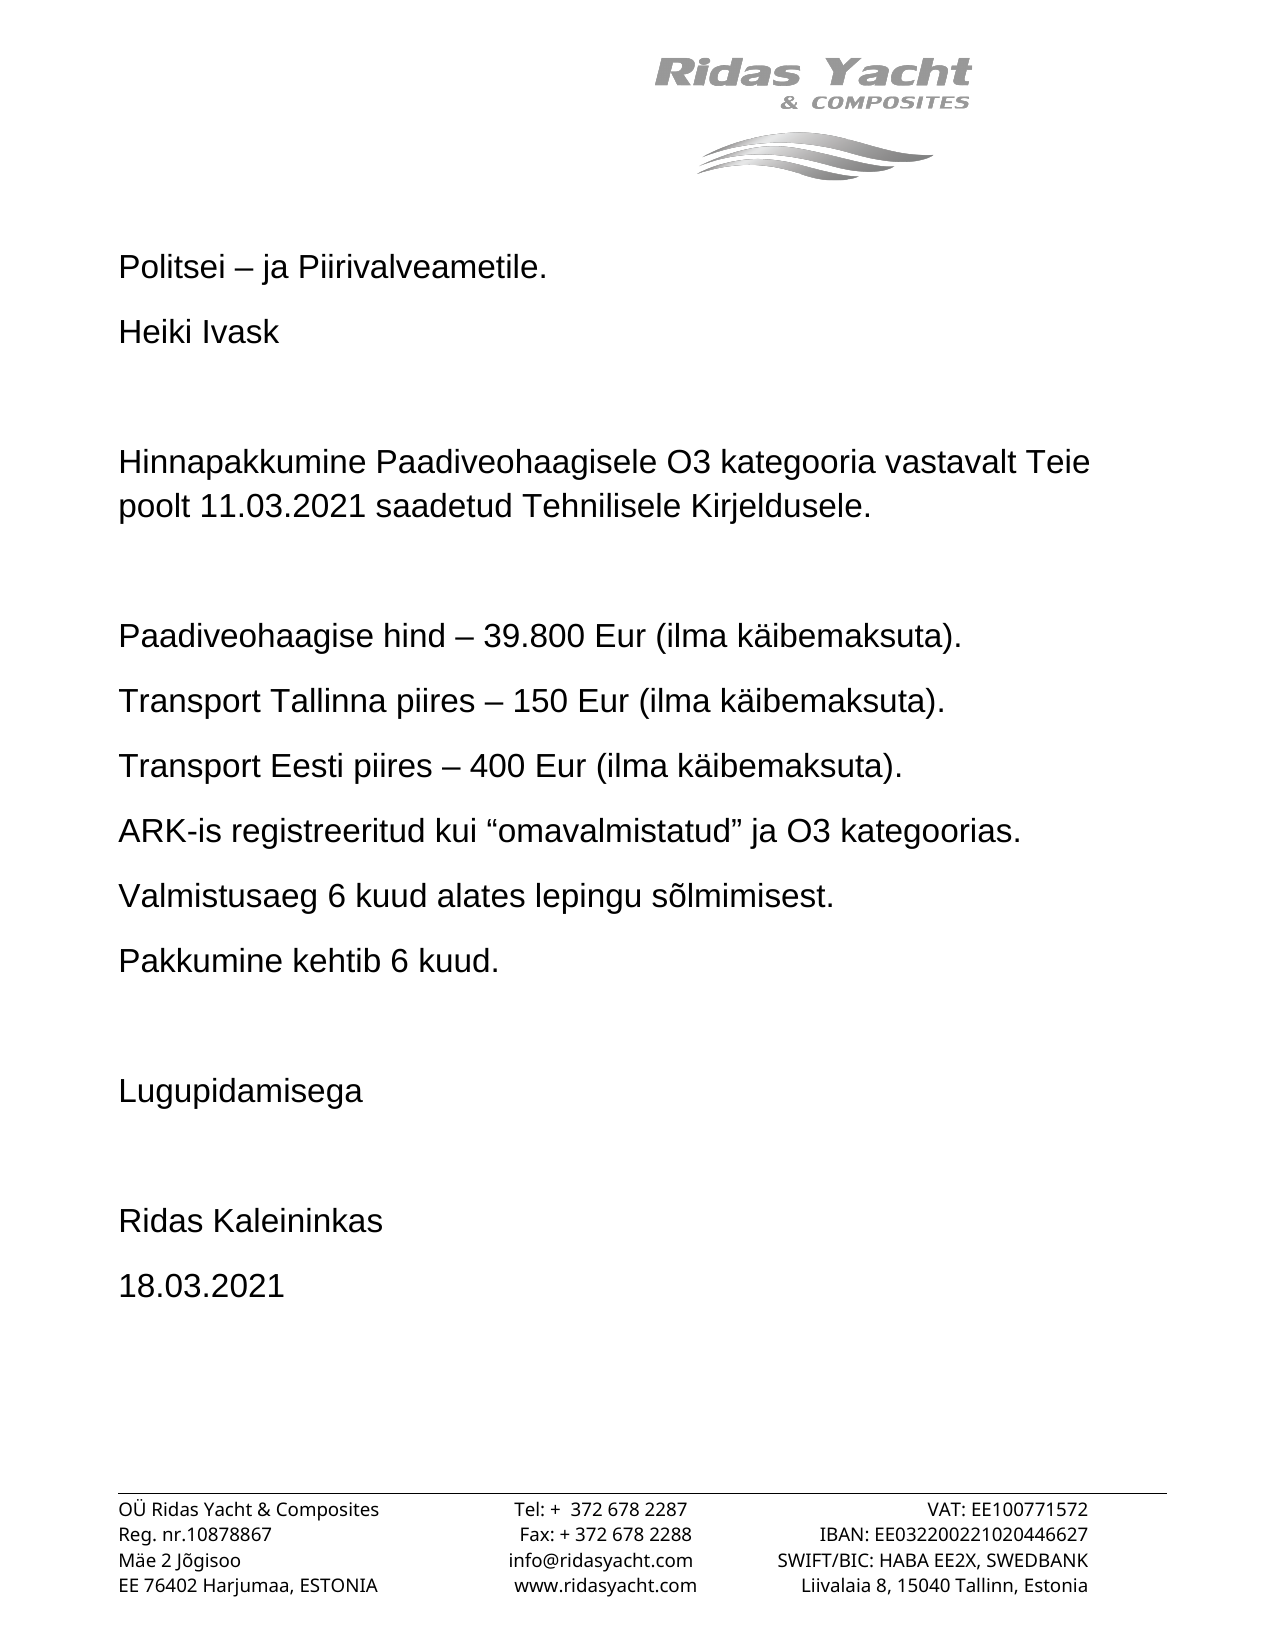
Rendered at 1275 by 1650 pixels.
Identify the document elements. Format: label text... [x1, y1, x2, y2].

text 18.03.2021 [118, 1266, 1167, 1304]
text Paadiveohaagise hind – 39.800 Eur (ilma käibemaksuta). [118, 616, 1167, 654]
text Heiki Ivask [118, 312, 1167, 350]
picture [654, 44, 973, 182]
text Hinnapakkumine Paadiveohaagisele O3 kategooria vastavalt Teie poolt 11.03.2021 saadetud Tehnilisele Kirjeldusele. [118, 442, 1167, 524]
text Transport Eesti piires – 400 Eur (ilma käibemaksuta). [118, 746, 1167, 784]
text Valmistusaeg 6 kuud alates lepingu sõlmimisest. [118, 876, 1167, 914]
text Pakkumine kehtib 6 kuud. [118, 941, 1167, 979]
text Ridas Kaleininkas [118, 1201, 1167, 1239]
text Politsei – ja Piirivalveametile. [118, 247, 1167, 285]
text Lugupidamisega [118, 1071, 1167, 1109]
text Transport Tallinna piires – 150 Eur (ilma käibemaksuta). [118, 681, 1167, 719]
text ARK-is registreeritud kui “omavalmistatud” ja O3 kategoorias. [118, 811, 1167, 849]
